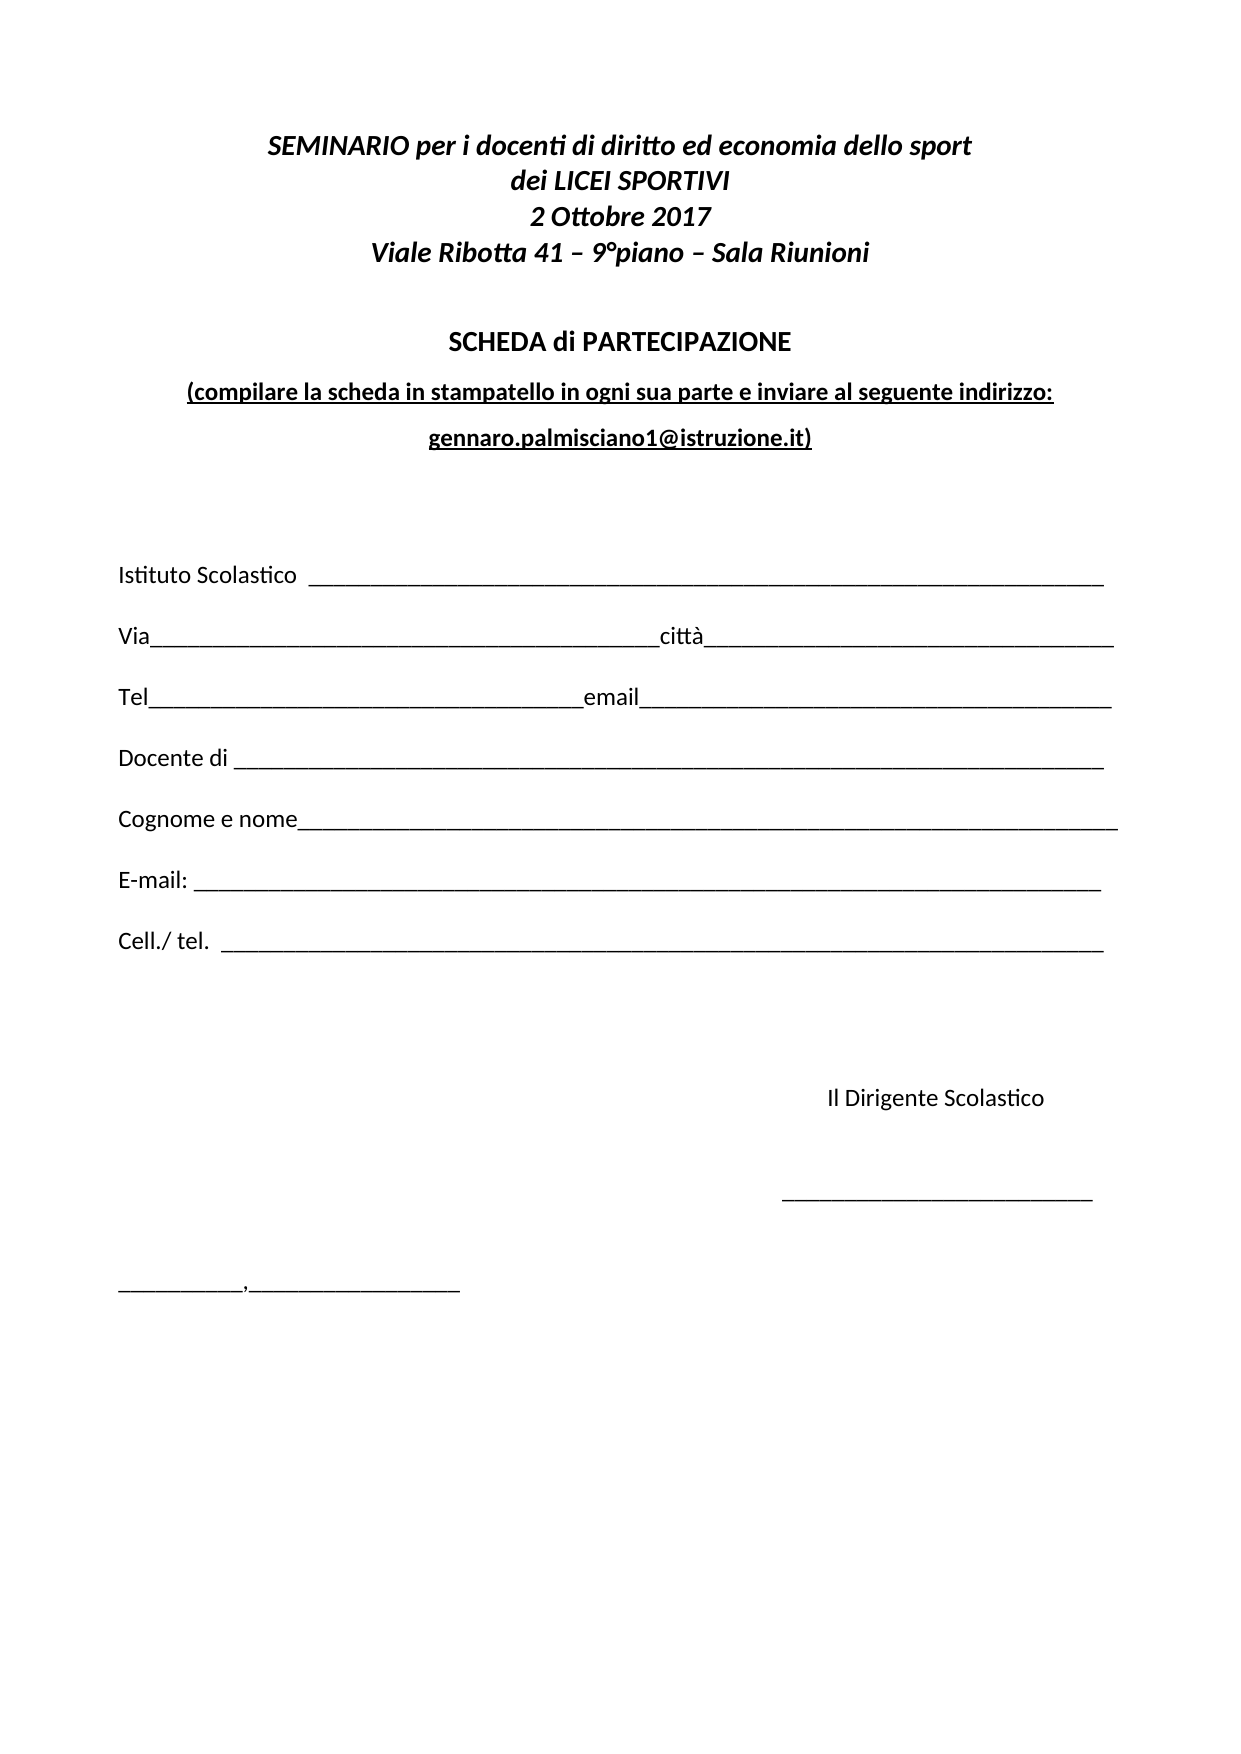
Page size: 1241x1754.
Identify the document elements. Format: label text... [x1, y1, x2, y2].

text Via_________________________________________città_________________________________ [118, 620, 1122, 651]
text (compilare la scheda in stampatello in ogni sua parte e inviare al seguente indirizzo: gennaro.palmisciano1@istruzione.it) [118, 376, 1122, 452]
text Docente di ______________________________________________________________________ [118, 742, 1122, 773]
list Il Dirigente Scolastico [118, 1082, 1122, 1113]
text Cognome e nome__________________________________________________________________ [118, 803, 1122, 834]
text dei LICEI SPORTIVI [118, 162, 1122, 198]
text Tel___________________________________email______________________________________ [118, 681, 1122, 712]
text Viale Ribotta 41 – 9°piano – Sala Riunioni [118, 234, 1122, 269]
text SCHEDA di PARTECIPAZIONE [118, 323, 1122, 358]
text Istituto Scolastico ________________________________________________________________ [118, 559, 1122, 589]
list __________,_________________ [118, 1265, 1122, 1296]
text Cell./ tel. _______________________________________________________________________ [118, 925, 1122, 956]
text 2 Ottobre 2017 [118, 198, 1122, 234]
text SEMINARIO per i docenti di diritto ed economia dello sport [118, 127, 1122, 162]
text E-mail: _________________________________________________________________________ [118, 864, 1122, 895]
list _________________________ [118, 1174, 1122, 1204]
